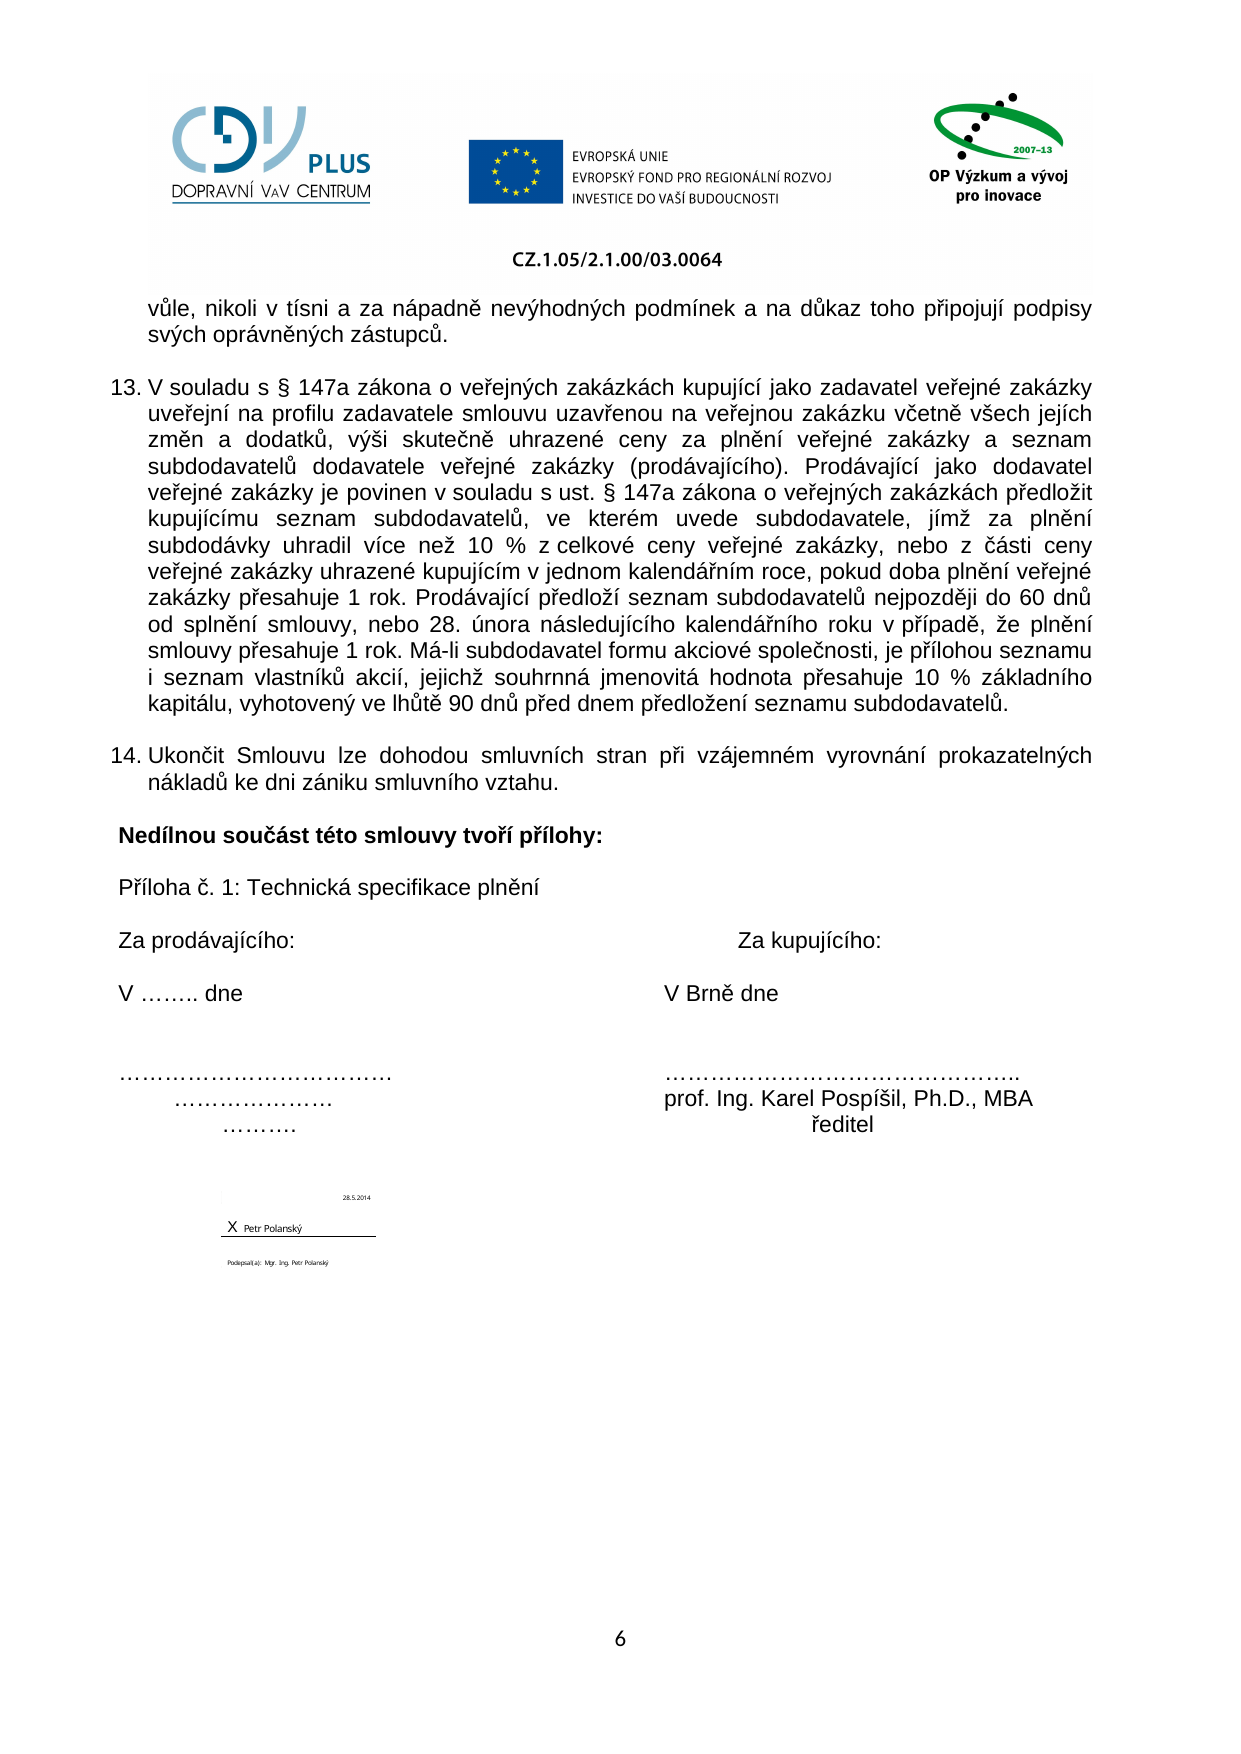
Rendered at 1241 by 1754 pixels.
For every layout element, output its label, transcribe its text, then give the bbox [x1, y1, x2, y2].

list Ukončit Smlouvu lze dohodou smluvních stran při vzájemném vyrovnání prokazatelných nákladů ke dni zániku smluvního vztahu. [110, 742, 1093, 795]
text Příloha č. 1: Technická specifikace plnění [118, 874, 1093, 901]
text ………………… prof. Ing. Karel Pospíšil, Ph.D., MBA [148, 1085, 1093, 1111]
text Nedílnou součást této smlouvy tvoří přílohy: [118, 822, 1093, 848]
text ……………………………… ……………………………………….. [118, 1059, 1093, 1085]
picture [147, 73, 1093, 295]
text V …….. dne V Brně dne [118, 980, 1093, 1006]
text ………. ředitel [148, 1111, 1093, 1138]
text Za prodávajícího: Za kupujícího: [118, 927, 1093, 953]
list V souladu s § 147a zákona o veřejných zakázkách kupující jako zadavatel veřejné zakázky uveřejní na profilu zadavatele smlouvu uzavřenou na veřejnou zakázku včetně všech jejích změn a dodatků, výši skutečně uhrazené ceny za plnění veřejné zakázky a seznam subdodavatelů dodavatele veřejné zakázky (prodávajícího). Prodávající jako dodavatel veřejné zakázky je povinen v souladu s ust. § 147a zákona o veřejných zakázkách předložit kupujícímu seznam subdodavatelů, ve kterém uvede subdodavatele, jímž za plnění subdodávky uhradil více než 10 % z celkové ceny veřejné zakázky, nebo z části ceny veřejné zakázky uhrazené kupujícím v jednom kalendářním roce, pokud doba plnění veřejné zakázky přesahuje 1 rok. Prodávající předloží seznam subdodavatelů nejpozději do 60 dnů od splnění smlouvy, nebo 28. února následujícího kalendářního roku v případě, že plnění smlouvy přesahuje 1 rok. Má-li subdodavatel formu akciové společnosti, je přílohou seznamu i seznam vlastníků akcií, jejichž souhrnná jmenovitá hodnota přesahuje 10 % základního kapitálu, vyhotovený ve lhůtě 90 dnů před dnem předložení seznamu subdodavatelů. [110, 373, 1093, 716]
